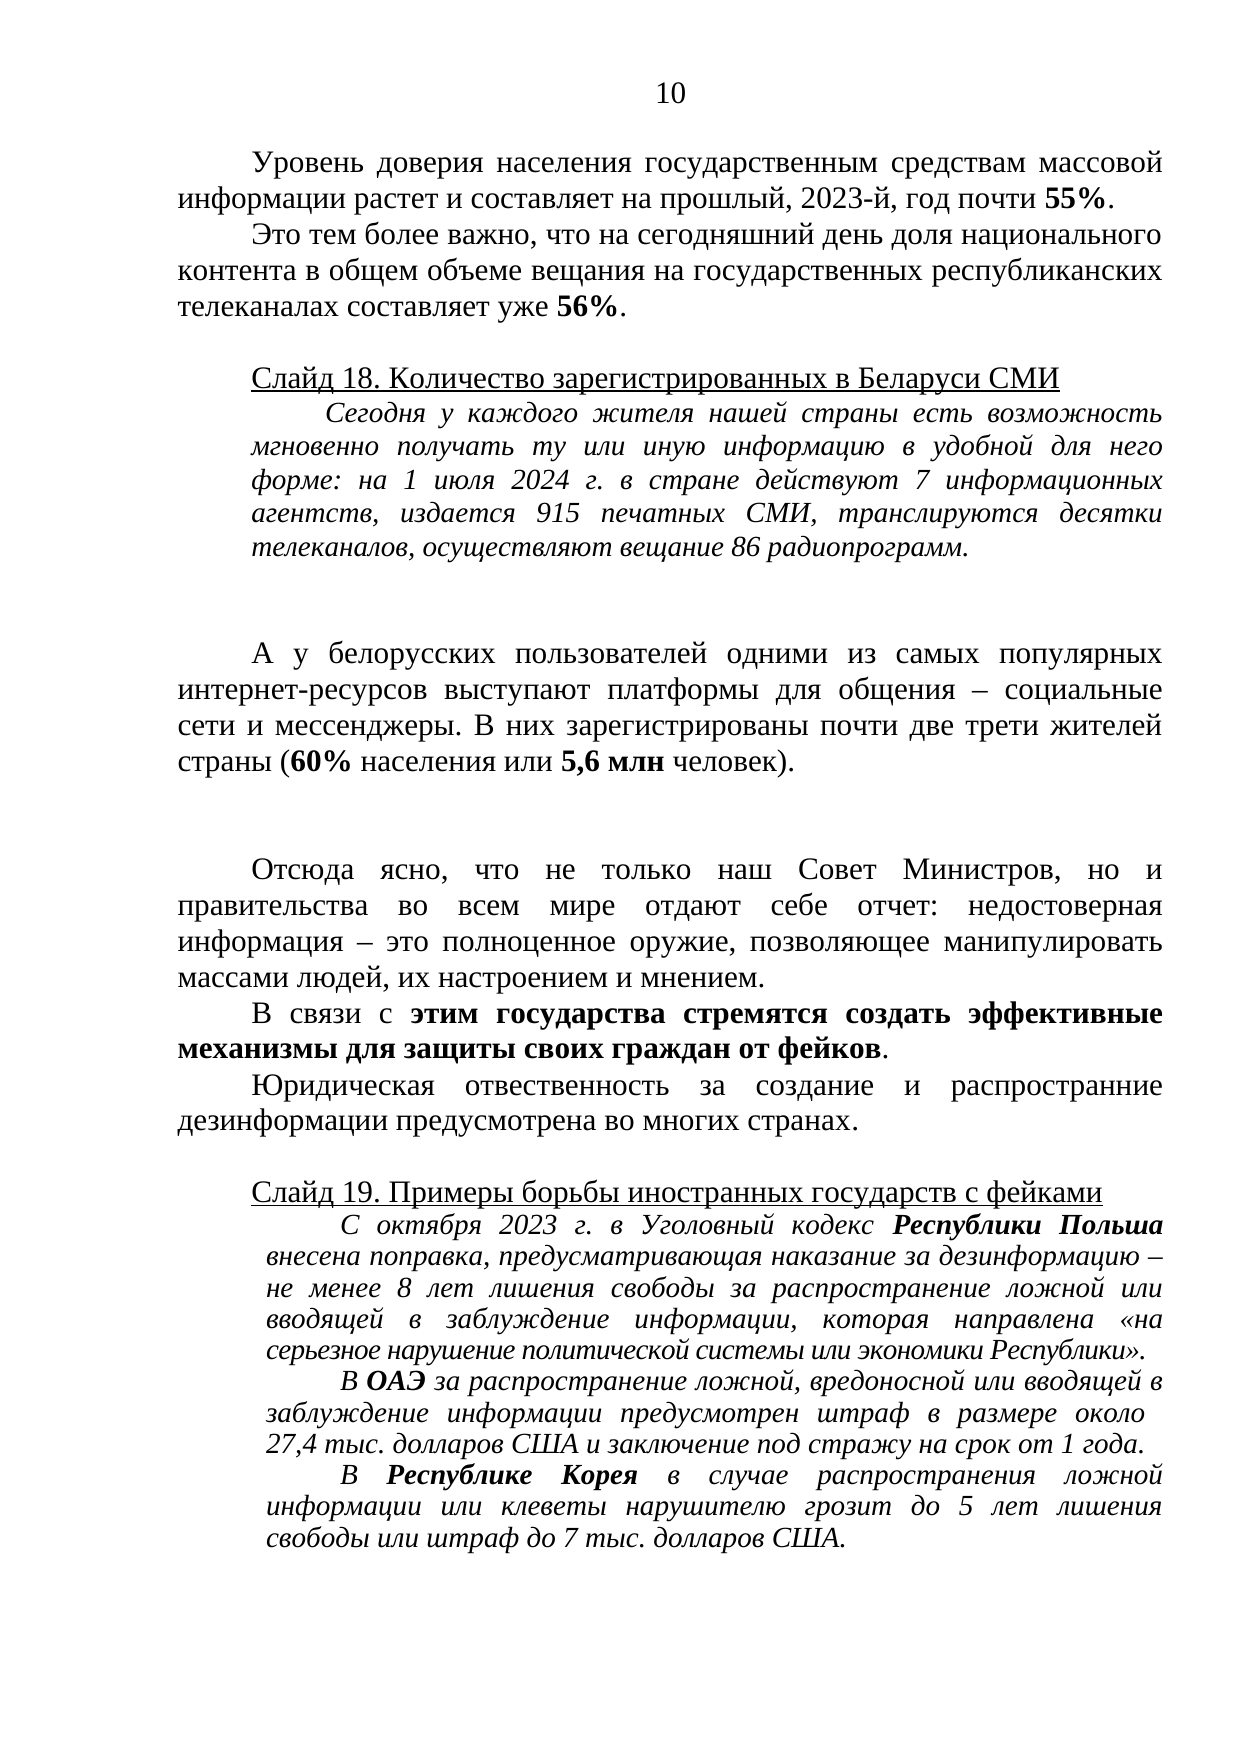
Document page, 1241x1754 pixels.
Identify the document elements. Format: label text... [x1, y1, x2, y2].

text Сегодня у каждого жителя нашей страны есть возможность мгновенно получать ту или иную информацию в удобной для него форме: на 1 июля 2024 г. в стране действуют 7 информационных агентств, издается 915 печатных СМИ, транслируются десятки телеканалов, осуществляют вещание 86 радиопрограмм. [251, 395, 1163, 563]
text В ОАЭ за распространение ложной, вредоносной или вводящей в заблуждение информации предусмотрен штраф в размере около 27,4 тыс. долларов США и заключение под стражу на срок от 1 года. [266, 1366, 1163, 1459]
text В связи с этим государства стремятся создать эффективные механизмы для защиты своих граждан от фейков. [177, 994, 1163, 1066]
text А у белорусских пользователей одними из самых популярных интернет-ресурсов выступают платформы для общения – социальные сети и мессенджеры. В них зарегистрированы почти две трети жителей страны (60% населения или 5,6 млн человек). [177, 634, 1163, 778]
text Юридическая отвественность за создание и распространние дезинформации предусмотрена во многих странах. [177, 1066, 1163, 1138]
text Слайд 19. Примеры борьбы иностранных государств с фейками [177, 1173, 1163, 1209]
text Уровень доверия населения государственным средствам массовой информации растет и составляет на прошлый, 2023-й, год почти 55%. [177, 143, 1163, 215]
text Отсюда ясно, что не только наш Совет Министров, но и правительства во всем мире отдают себе отчет: недостоверная информация – это полноценное оружие, позволяющее манипулировать массами людей, их настроением и мнением. [177, 850, 1163, 994]
text Это тем более важно, что на сегодняшний день доля национального контента в общем объеме вещания на государственных республиканских телеканалах составляет уже 56%. [177, 215, 1163, 323]
text С октября 2023 г. в Уголовный кодекс Республики Польша внесена поправка, предусматривающая наказание за дезинформацию – не менее 8 лет лишения свободы за распространение ложной или вводящей в заблуждение информации, которая направлена «на серьезное нарушение политической системы или экономики Республики». [266, 1209, 1163, 1366]
text Слайд 18. Количество зарегистрированных в Беларуси СМИ [177, 359, 1163, 395]
text В Республике Корея в случае распространения ложной информации или клеветы нарушителю грозит до 5 лет лишения свободы или штраф до 7 тыс. долларов США. [266, 1459, 1163, 1553]
